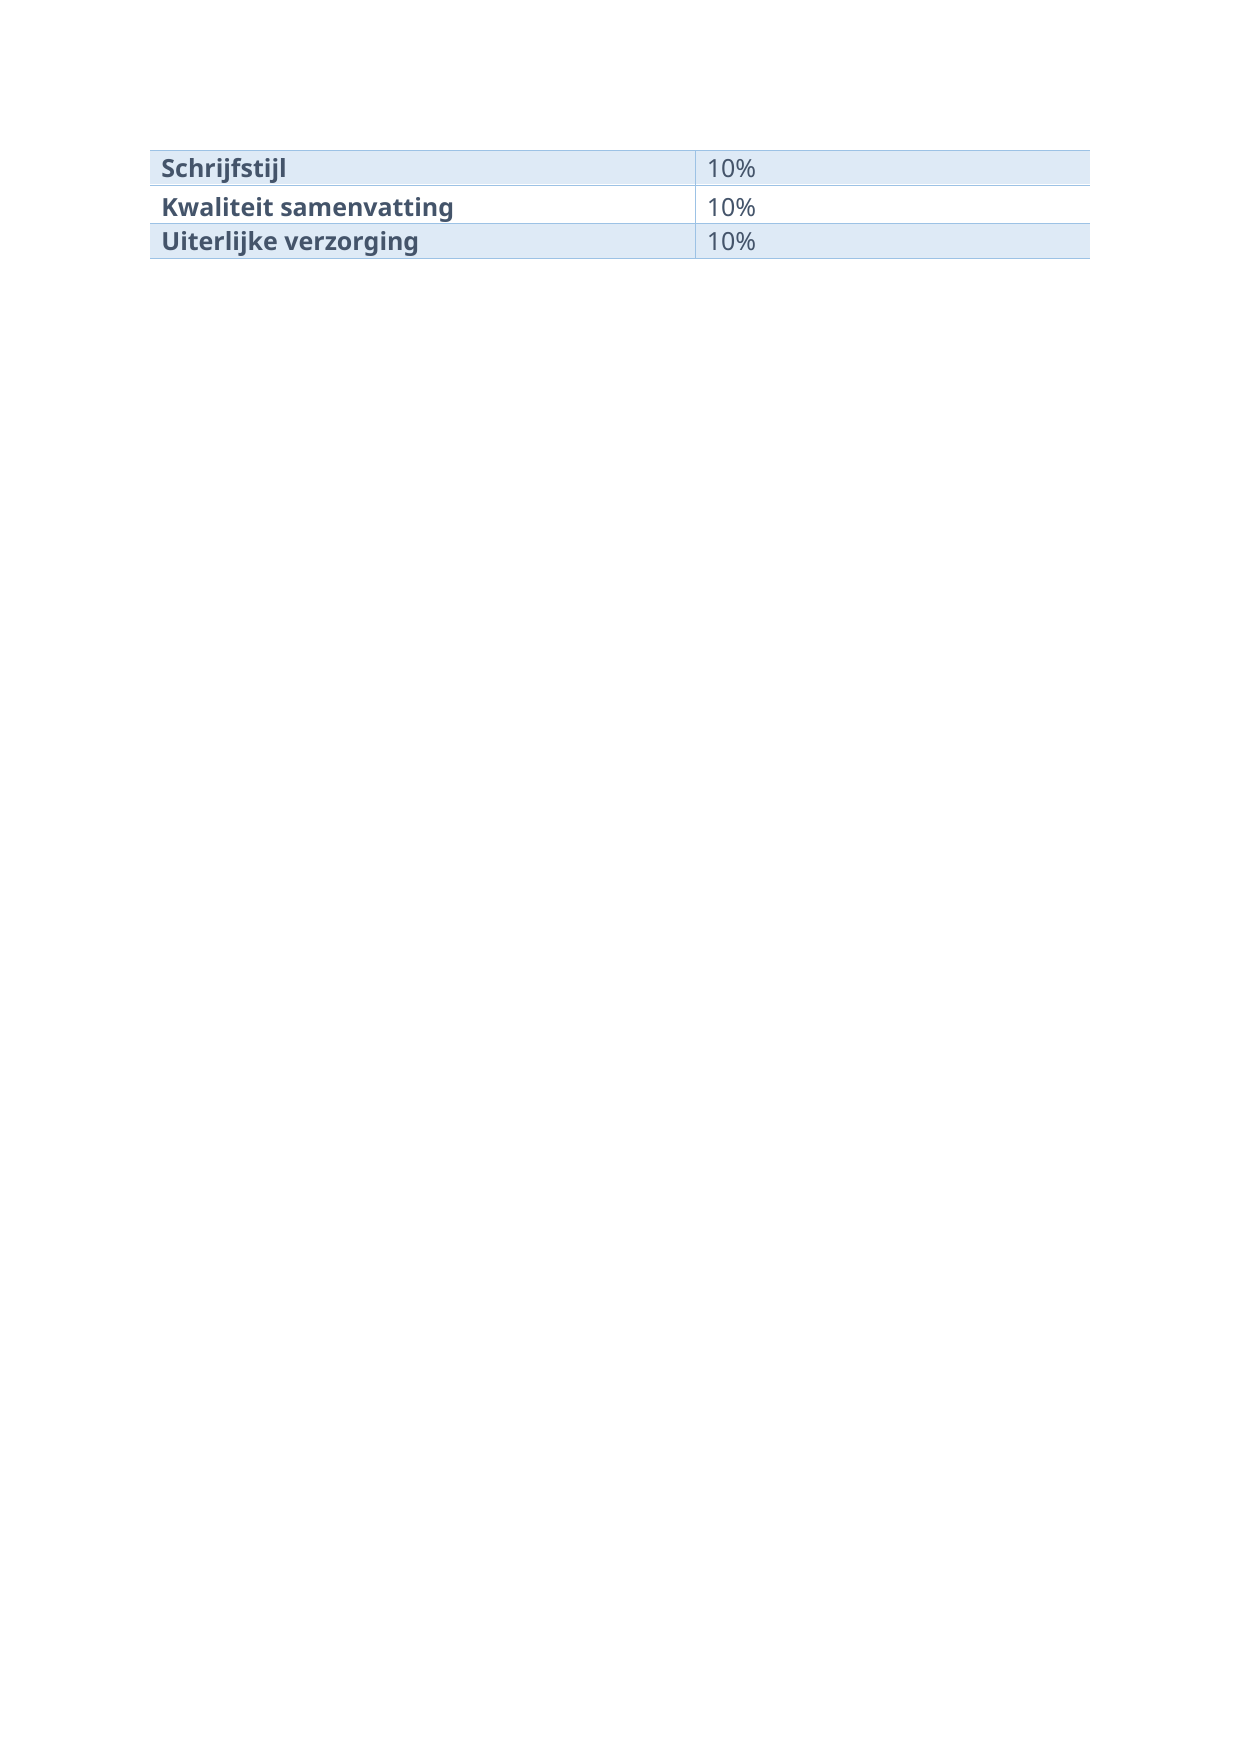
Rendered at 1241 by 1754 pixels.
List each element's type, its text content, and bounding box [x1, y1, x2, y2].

table_cell 10% [696, 151, 1090, 184]
table_cell Uiterlijke verzorging [150, 224, 695, 258]
table_cell 10% [696, 186, 1090, 223]
table_cell Kwaliteit samenvatting [150, 186, 695, 223]
table_cell 10% [696, 224, 1090, 258]
table_cell Schrijfstijl [150, 151, 695, 184]
